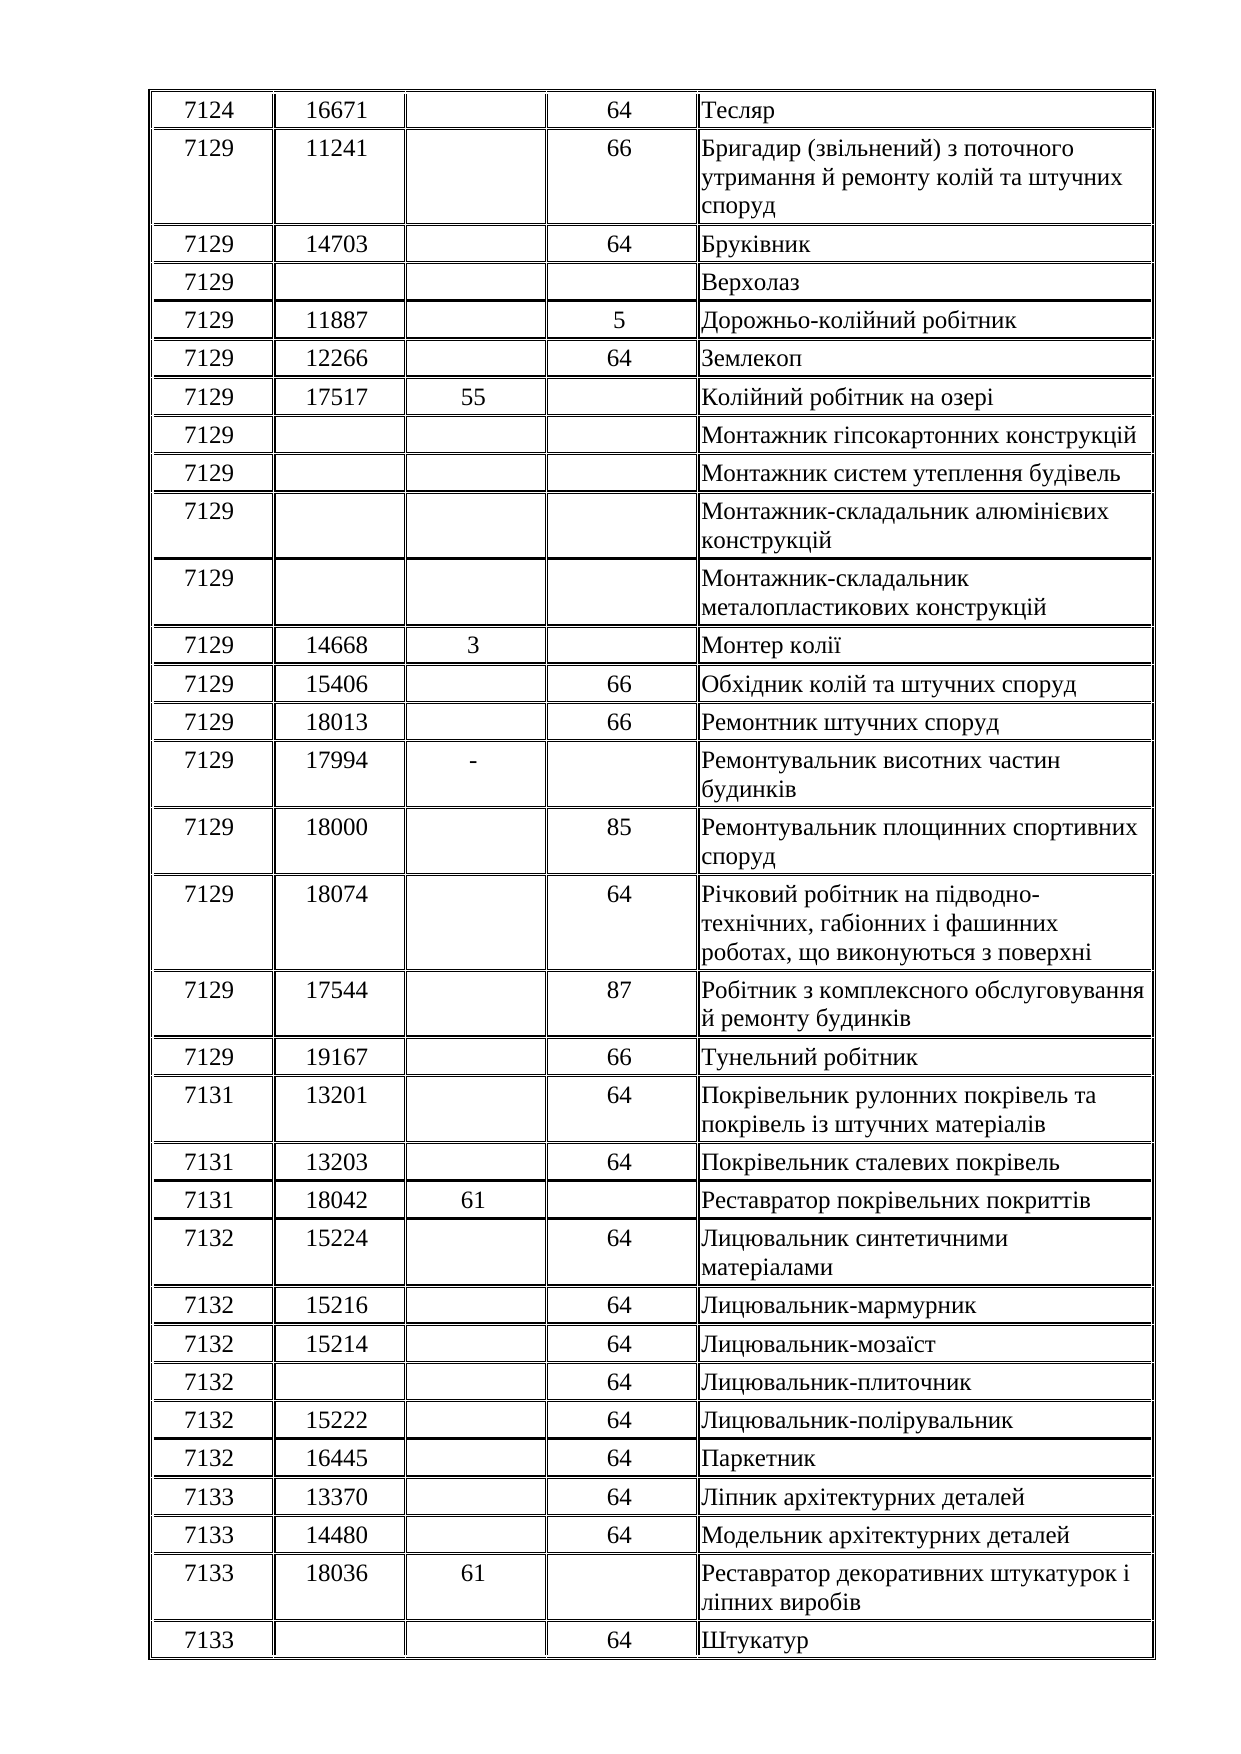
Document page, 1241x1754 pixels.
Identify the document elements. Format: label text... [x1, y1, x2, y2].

table_cell [407, 455, 545, 490]
table_cell [407, 494, 545, 557]
table_cell 64 [548, 1440, 696, 1475]
table_cell [548, 417, 696, 452]
table_cell [276, 264, 404, 299]
table_cell 7132 [150, 1399, 274, 1437]
table_cell [276, 455, 404, 490]
table_cell [407, 302, 545, 337]
table_cell [407, 1326, 545, 1361]
table_cell Річковий робітник на підводно-технічних, габіонних і фашинних роботах, що виконуються з поверхні [698, 873, 1154, 968]
table_cell [407, 1039, 545, 1074]
table_cell [548, 628, 696, 662]
table_cell [407, 809, 545, 873]
table_cell 7124 [152, 90, 274, 127]
table_cell Покрівельник рулонних покрівель та покрівель із штучних матеріалів [698, 1074, 1154, 1141]
table_cell 64 [548, 1288, 696, 1322]
table_cell 7129 [152, 299, 272, 337]
table_cell Лицювальник-плиточник [698, 1361, 1154, 1399]
table_cell 14703 [276, 226, 404, 261]
table_cell 7129 [152, 557, 272, 624]
table_cell [407, 876, 545, 968]
table_cell 14480 [276, 1517, 404, 1552]
table_cell 15224 [276, 1220, 404, 1284]
table_cell [407, 704, 545, 739]
table_cell Землекоп [700, 337, 1153, 375]
table_cell 7133 [150, 1619, 274, 1657]
table_cell 7129 [150, 127, 274, 222]
table_cell 64 [547, 90, 698, 127]
table_cell 64 [548, 1364, 696, 1399]
table_cell 64 [548, 1144, 696, 1179]
table_cell Реставратор покрівельних покриттів [700, 1179, 1152, 1217]
table_cell 64 [548, 876, 696, 968]
table_cell [407, 560, 545, 624]
table_cell Штукатур [698, 1619, 1154, 1657]
table_cell [407, 1077, 545, 1141]
table_cell 7129 [150, 452, 274, 490]
table_cell 7129 [150, 739, 274, 806]
table_cell 64 [548, 226, 696, 261]
table_cell [548, 494, 696, 557]
table_cell 7129 [152, 337, 272, 375]
table_cell 15214 [276, 1326, 404, 1361]
table_cell Верхолаз [698, 261, 1154, 299]
table_cell 85 [548, 809, 696, 873]
table_cell 64 [548, 1402, 696, 1437]
table_cell [276, 417, 404, 452]
table_cell Лицювальник-мармурник [700, 1284, 1153, 1322]
table_cell 61 [407, 1555, 545, 1619]
table_cell 18074 [276, 876, 404, 968]
table_cell 3 [407, 628, 545, 662]
table_cell 18013 [276, 704, 404, 739]
table_cell 7133 [152, 1475, 272, 1513]
table_cell 64 [548, 1517, 696, 1552]
table_cell Лицювальник синтетичними матеріалами [700, 1217, 1152, 1284]
table_cell [407, 1402, 545, 1437]
table_cell 66 [548, 704, 696, 739]
table_cell 7133 [152, 1514, 272, 1552]
table_cell 64 [548, 1220, 696, 1284]
table_cell 14668 [276, 628, 404, 662]
table_cell Паркетник [700, 1437, 1152, 1475]
table_cell [407, 1144, 545, 1179]
table_cell 7129 [152, 223, 272, 261]
table_cell 7129 [150, 414, 274, 452]
table_cell [407, 1364, 545, 1399]
table_cell [548, 264, 696, 299]
table_cell [407, 1288, 545, 1322]
table_cell 64 [548, 1077, 696, 1141]
table_cell 64 [548, 1479, 696, 1513]
table_cell Колійний робітник на озері [700, 375, 1153, 414]
table_cell [407, 972, 545, 1035]
table_cell [407, 341, 545, 375]
table_cell 64 [548, 1326, 696, 1361]
table_cell 5 [548, 302, 696, 337]
table_cell 7133 [150, 1552, 274, 1619]
table_cell [407, 1479, 545, 1513]
table_cell Ремонтник штучних споруд [698, 701, 1154, 739]
table_cell - [407, 742, 545, 806]
table_cell Дорожньо-колійний робітник [700, 299, 1152, 337]
table_cell 18042 [276, 1182, 404, 1217]
table_cell 13203 [276, 1144, 404, 1179]
table_cell [276, 1364, 404, 1399]
table_cell 7129 [150, 261, 274, 299]
table_cell 19167 [276, 1039, 404, 1074]
table_cell Модельник архітектурних деталей [700, 1514, 1153, 1552]
table_cell [406, 1622, 547, 1657]
table_cell 7132 [152, 1284, 272, 1322]
table_cell Монтер колії [700, 624, 1153, 662]
table_cell Робітник з комплексного обслуговування й ремонту будинків [700, 969, 1153, 1035]
table_cell 7129 [152, 969, 272, 1035]
table_cell Покрівельник сталевих покрівель [698, 1141, 1154, 1179]
table_cell Монтажник систем утеплення будівель [698, 452, 1154, 490]
table_cell 7129 [152, 1035, 272, 1074]
table_cell 13201 [276, 1077, 404, 1141]
table_cell 61 [407, 1182, 545, 1217]
table_cell [406, 92, 547, 127]
table_cell [407, 1440, 545, 1475]
table_cell 15216 [276, 1288, 404, 1322]
table_cell [548, 455, 696, 490]
table_cell 7129 [152, 375, 272, 414]
table_cell 11887 [276, 302, 404, 337]
table_cell Ремонтувальник висотних частин будинків [698, 739, 1154, 806]
table_cell 7129 [152, 662, 272, 701]
table_cell [407, 1220, 545, 1284]
table_cell 7132 [152, 1322, 272, 1361]
table_cell 15406 [276, 666, 404, 701]
table_cell 64 [548, 341, 696, 375]
table_cell [407, 1517, 545, 1552]
table_cell 12266 [276, 341, 404, 375]
table_cell Монтажник-складальник металопластикових конструкцій [700, 557, 1152, 624]
table_cell 66 [548, 130, 696, 222]
table_cell Ліпник архітектурних деталей [700, 1475, 1153, 1513]
table_cell Тесляр [698, 92, 1152, 127]
table_cell Бригадир (звільнений) з поточного утримання й ремонту колій та штучних споруд [698, 127, 1154, 222]
table_cell Реставратор декоративних штукатурок і ліпних виробів [698, 1552, 1154, 1619]
table_cell Бруківник [700, 223, 1153, 261]
table_cell [407, 264, 545, 299]
table_cell Монтажник гіпсокартонних конструкцій [698, 414, 1154, 452]
table_cell Обхідник колій та штучних споруд [700, 662, 1153, 701]
table_cell [548, 379, 696, 414]
table_cell Монтажник-складальник алюмінієвих конструкцій [700, 490, 1153, 557]
table_cell 13370 [276, 1479, 404, 1513]
table_cell 7129 [152, 624, 272, 662]
table_cell 66 [548, 1039, 696, 1074]
table_cell Ремонтувальник площинних спортивних споруд [698, 806, 1154, 873]
table_cell [407, 666, 545, 701]
table_cell 64 [547, 1619, 698, 1657]
table_cell [276, 494, 404, 557]
table_cell 17994 [276, 742, 404, 806]
table_cell [407, 417, 545, 452]
table_cell 18036 [276, 1555, 404, 1619]
table_cell 7131 [152, 1179, 272, 1217]
table_cell 7129 [150, 701, 274, 739]
table_cell [548, 1555, 696, 1619]
table_cell 11241 [276, 130, 404, 222]
table_cell 7129 [152, 490, 272, 557]
table_cell 55 [407, 379, 545, 414]
table_cell 7129 [150, 873, 274, 968]
table_cell 16671 [274, 92, 406, 127]
table_cell 7132 [152, 1217, 272, 1284]
table_cell [548, 1182, 696, 1217]
table_cell 7131 [150, 1141, 274, 1179]
table_cell 17544 [276, 972, 404, 1035]
table_cell 7129 [150, 806, 274, 873]
table_cell [548, 742, 696, 806]
table_cell [407, 130, 545, 222]
table_cell Лицювальник-мозаїст [700, 1322, 1153, 1361]
table_cell 66 [548, 666, 696, 701]
table_cell 7132 [150, 1361, 274, 1399]
table_cell 7131 [150, 1074, 274, 1141]
table_cell 15222 [276, 1402, 404, 1437]
table_cell Тунельний робітник [700, 1035, 1153, 1074]
table_cell [274, 1622, 406, 1657]
table_cell [407, 226, 545, 261]
table_cell Лицювальник-полірувальник [698, 1399, 1154, 1437]
table_cell 7132 [152, 1437, 272, 1475]
table_cell 17517 [276, 379, 404, 414]
table_cell 16445 [276, 1440, 404, 1475]
table_cell 18000 [276, 809, 404, 873]
table_cell [276, 560, 404, 624]
table_cell [548, 560, 696, 624]
table_cell 87 [548, 972, 696, 1035]
